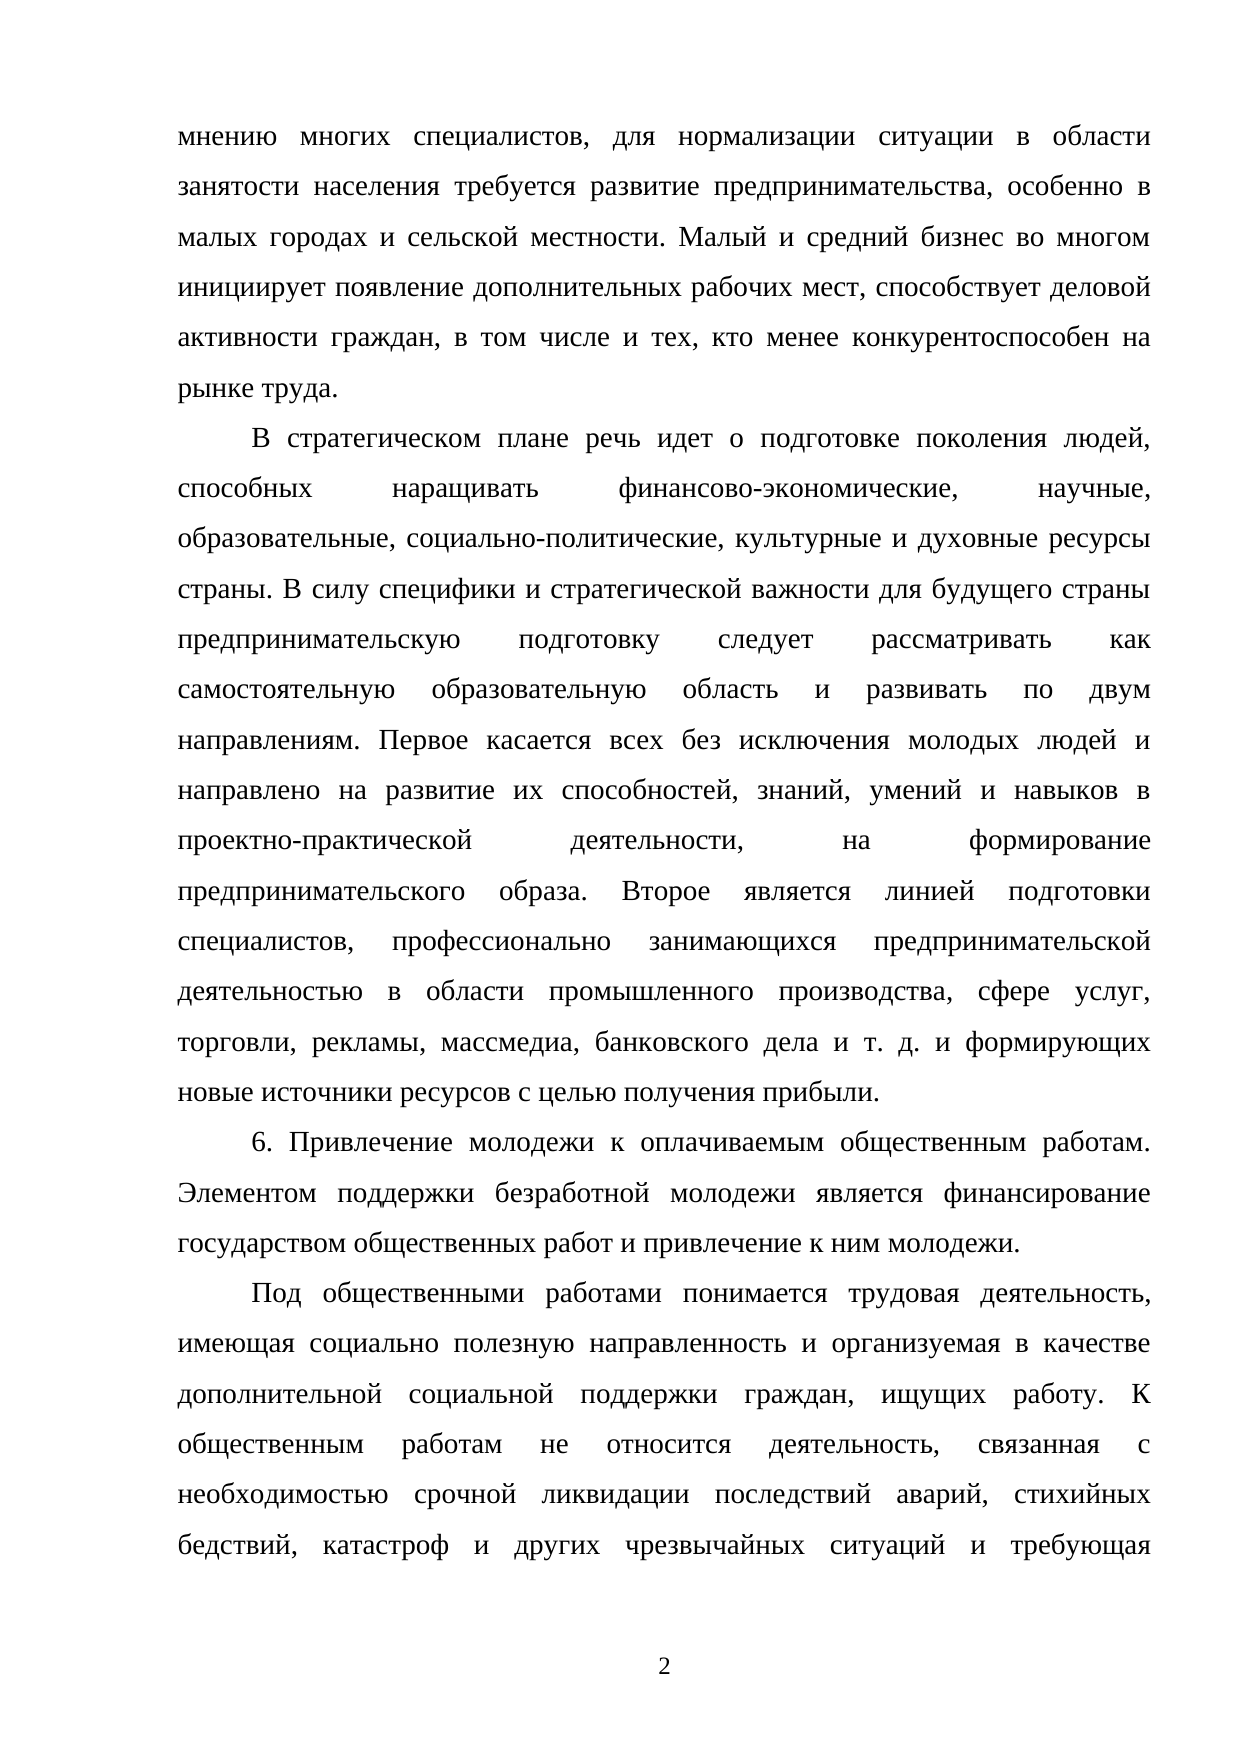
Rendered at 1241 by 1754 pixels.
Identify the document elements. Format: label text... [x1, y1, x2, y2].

text 6. Привлечение молодежи к оплачиваемым общественным работам. Элементом поддержки безработной молодежи является финансирование государством общественных работ и привлечение к ним молодежи. [177, 1124, 1152, 1258]
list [177, 118, 1152, 403]
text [177, 1275, 1152, 1560]
text В стратегическом плане речь идет о подготовке поколения людей, способных наращивать финансово-экономические, научные, образовательные, социально-политические, культурные и духовные ресурсы страны. В силу специфики и стратегической важности для будущего страны предпринимательскую подготовку следует рассматривать как самостоятельную образовательную область и развивать по двум направлениям. Первое касается всех без исключения молодых людей и направлено на развитие их способностей, знаний, умений и навыков в проектно-практической деятельности, на формирование предпринимательского образа. Второе является линией подготовки специалистов, профессионально занимающихся предпринимательской деятельностью в области промышленного производства, сфере услуг, торговли, рекламы, массмедиа, банковского дела и т. д. и формирующих новые источники ресурсов с целью получения прибыли. [177, 420, 1152, 1108]
